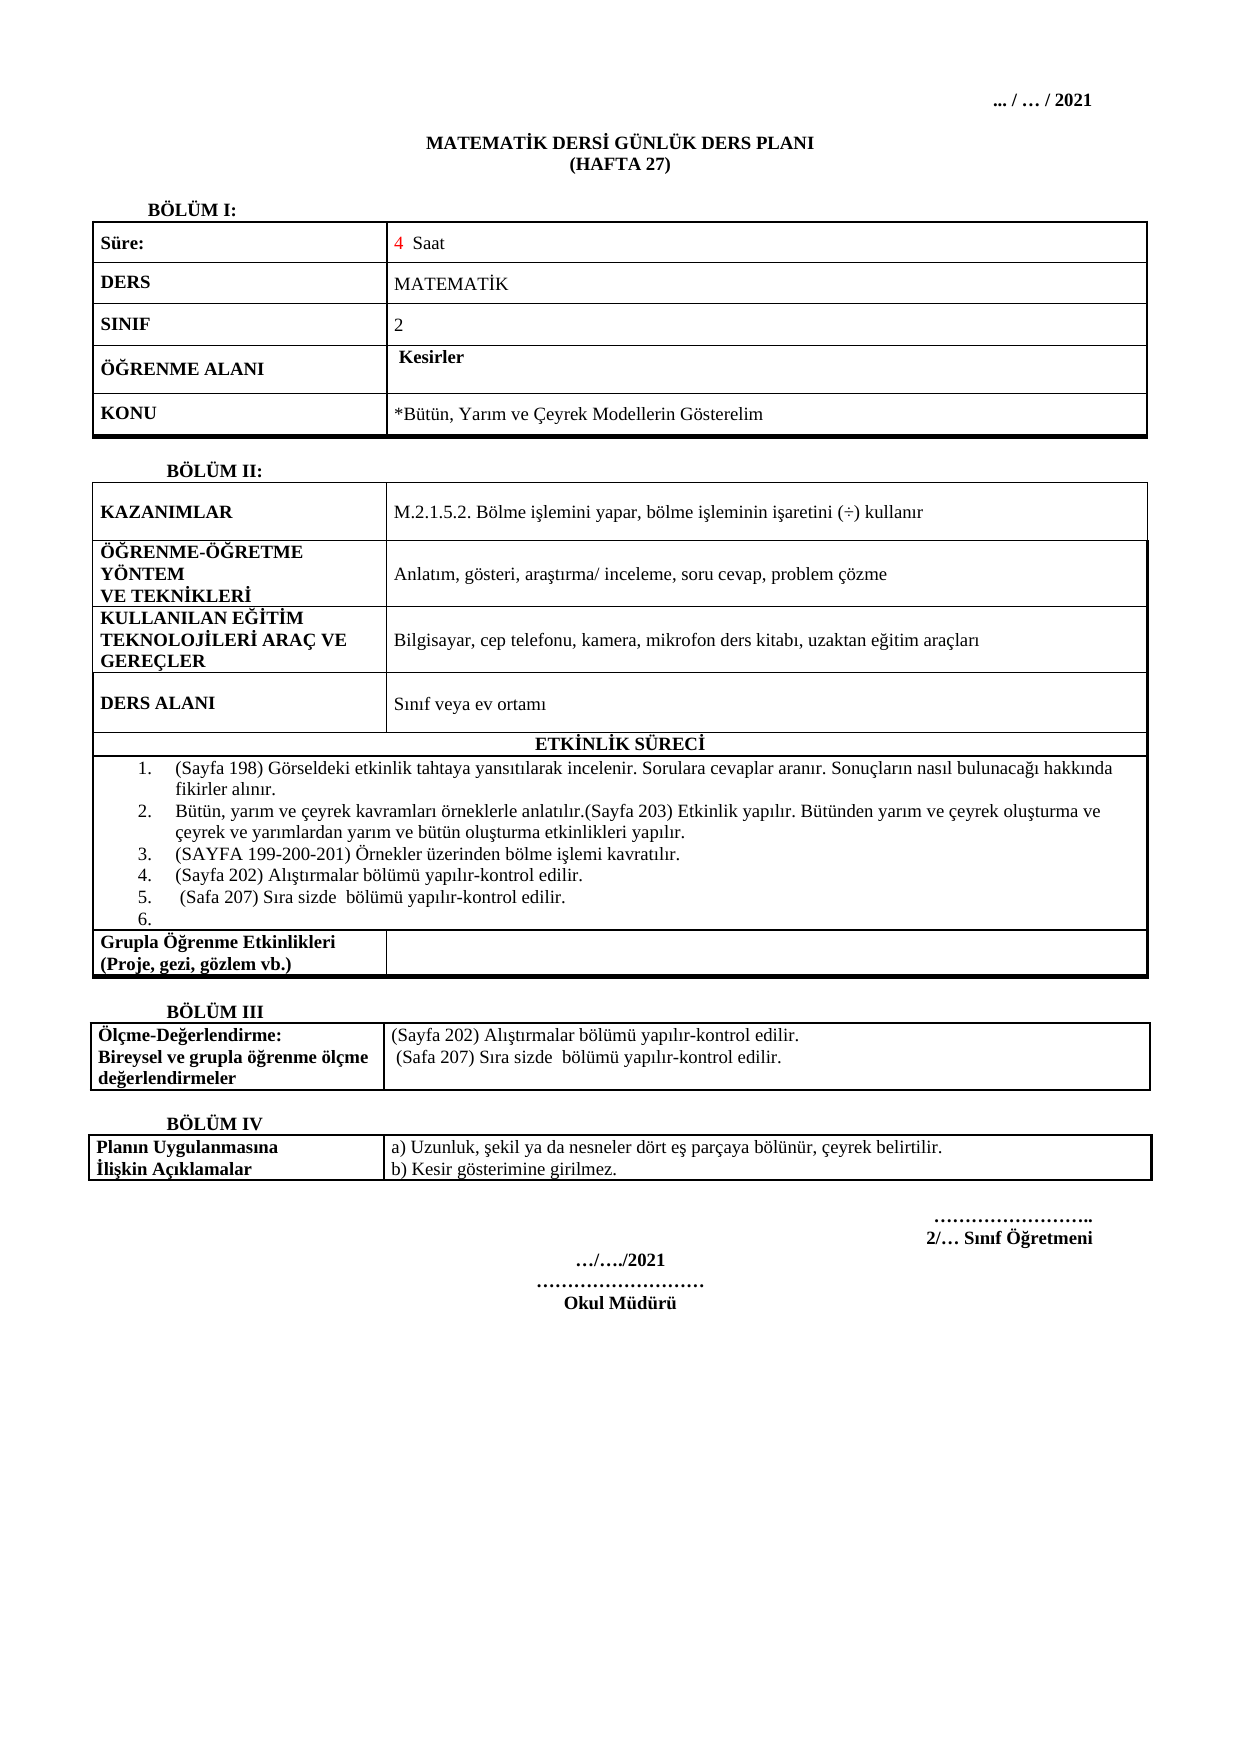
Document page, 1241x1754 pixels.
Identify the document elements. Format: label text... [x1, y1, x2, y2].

text ……………………… [148, 1270, 1092, 1292]
table_cell ÖĞRENME ALANI [94, 346, 386, 393]
text (HAFTA 27) [148, 153, 1092, 175]
table_header 4 Saat [388, 223, 1146, 262]
table_cell [387, 931, 1146, 974]
table_cell *Bütün, Yarım ve Çeyrek Modellerin Gösterelim [388, 394, 1146, 434]
subtitle BÖLÜM III [148, 1001, 1092, 1022]
table_header M.2.1.5.2. Bölme işlemini yapar, bölme işleminin işaretini (÷) kullanır [387, 483, 1147, 540]
table_cell DERS ALANI [94, 673, 386, 731]
table_header a) Uzunluk, şekil ya da nesneler dört eş parçaya bölünür, çeyrek belirtilir. b) Kesir gösterimine girilmez. [385, 1136, 1150, 1179]
table_cell SINIF [94, 304, 386, 344]
subtitle BÖLÜM IV [148, 1112, 1092, 1134]
table_cell (Sayfa 198) Görseldeki etkinlik tahtaya yansıtılarak incelenir. Sorulara cevaplar aranır. Sonuçların nasıl bulunacağı hakkında fikirler alınır. Bütün, yarım ve çeyrek kavramları örneklerle anlatılır.(Sayfa 203) Etkinlik yapılır. Bütünden yarım ve çeyrek oluşturma ve çeyrek ve yarımlardan yarım ve bütün oluşturma etkinlikleri yapılır. (SAYFA 199-200-201) Örnekler üzerinden bölme işlemi kavratılır. (Sayfa 202) Alıştırmalar bölümü yapılır-kontrol edilir. (Safa 207) Sıra sizde bölümü yapılır-kontrol edilir. [94, 757, 1146, 929]
table_cell Grupla Öğrenme Etkinlikleri (Proje, gezi, gözlem vb.) [94, 931, 386, 974]
text …/…./2021 [148, 1248, 1092, 1270]
table_cell DERS [94, 263, 386, 303]
table_header KAZANIMLAR [93, 483, 386, 540]
text Okul Müdürü [148, 1292, 1092, 1313]
table_cell ÖĞRENME-ÖĞRETME YÖNTEM VE TEKNİKLERİ [93, 541, 386, 606]
table_cell Bilgisayar, cep telefonu, kamera, mikrofon ders kitabı, uzaktan eğitim araçları [387, 607, 1146, 672]
table_header (Sayfa 202) Alıştırmalar bölümü yapılır-kontrol edilir. (Safa 207) Sıra sizde bölümü yapılır-kontrol edilir. [385, 1024, 1149, 1089]
table_header Süre: [94, 223, 386, 262]
table_cell MATEMATİK [388, 263, 1146, 303]
table_cell Kesirler [388, 346, 1146, 393]
text BÖLÜM I: [148, 199, 1092, 221]
table_cell ETKİNLİK SÜRECİ [94, 733, 1146, 754]
table_cell Anlatım, gösteri, araştırma/ inceleme, soru cevap, problem çözme [387, 541, 1146, 606]
text MATEMATİK DERSİ GÜNLÜK DERS PLANI [148, 132, 1092, 153]
table_cell KULLANILAN EĞİTİM TEKNOLOJİLERİ ARAÇ VE GEREÇLER [93, 607, 386, 672]
text BÖLÜM II: [148, 460, 1092, 482]
table_cell Sınıf veya ev ortamı [387, 673, 1146, 731]
table_header Ölçme-Değerlendirme: Bireysel ve grupla öğrenme ölçme değerlendirmeler [92, 1024, 383, 1089]
text ... / … / 2021 [148, 89, 1092, 110]
table_header Planın Uygulanmasına İlişkin Açıklamalar [90, 1136, 383, 1179]
table_cell KONU [94, 394, 386, 434]
text 2/… Sınıf Öğretmeni [148, 1227, 1092, 1248]
text …………………….. [148, 1205, 1092, 1227]
table_cell 2 [388, 304, 1146, 344]
